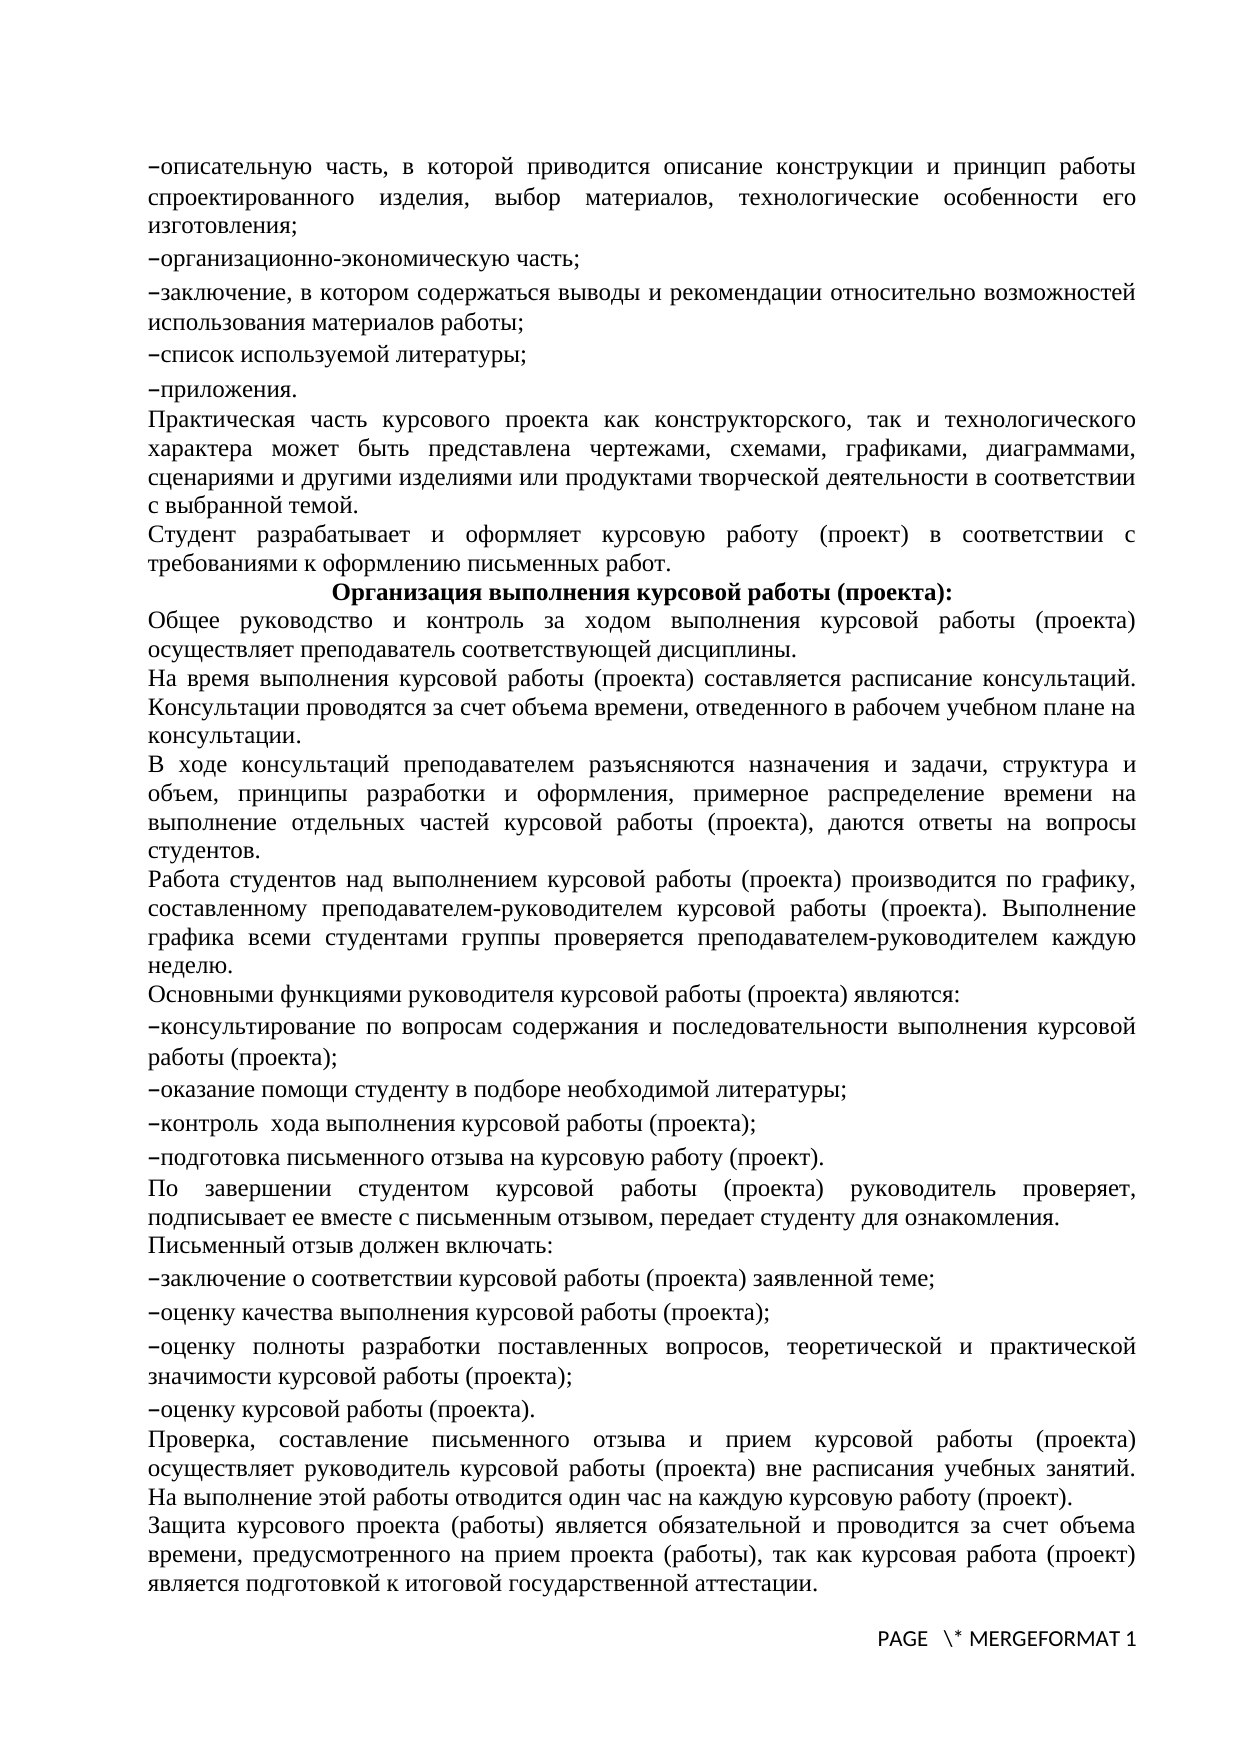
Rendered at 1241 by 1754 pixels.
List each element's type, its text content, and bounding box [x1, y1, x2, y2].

list оценку полноты разработки поставленных вопросов, теоретической и практической значимости курсовой работы (проекта); [148, 1327, 1137, 1390]
text Студент разрабатывает и оформляет курсовую работу (проект) в соответствии с требованиями к оформлению письменных работ. [148, 519, 1137, 577]
list список используемой литературы; [148, 336, 1137, 370]
list организационно-экономическую часть; [148, 239, 1137, 273]
list оказание помощи студенту в подборе необходимой литературы; [148, 1071, 1137, 1105]
text Работа студентов над выполнением курсовой работы (проекта) производится по графику, составленному преподавателем-руководителем курсовой работы (проекта). Выполнение графика всеми студентами группы проверяется преподавателем-руководителем каждую неделю. [148, 864, 1137, 979]
text В ходе консультаций преподавателем разъясняются назначения и задачи, структура и объем, принципы разработки и оформления, примерное распределение времени на выполнение отдельных частей курсовой работы (проекта), даются ответы на вопросы студентов. [148, 749, 1137, 864]
text Письменный отзыв должен включать: [148, 1231, 1137, 1259]
text По завершении студентом курсовой работы (проекта) руководитель проверяет, подписывает ее вместе с письменным отзывом, передает студенту для ознакомления. [148, 1173, 1137, 1231]
list подготовка письменного отзыва на курсовую работу (проект). [148, 1139, 1137, 1173]
list заключение, в котором содержаться выводы и рекомендации относительно возможностей использования материалов работы; [148, 273, 1137, 336]
text Проверка, составление письменного отзыва и прием курсовой работы (проекта) осуществляет руководитель курсовой работы (проекта) вне расписания учебных занятий. На выполнение этой работы отводится один час на каждую курсовую работу (проект). [148, 1424, 1137, 1511]
list оценку качества выполнения курсовой работы (проекта); [148, 1293, 1137, 1327]
list оценку курсовой работы (проекта). [148, 1390, 1137, 1424]
text Основными функциями руководителя курсовой работы (проекта) являются: [148, 979, 1137, 1008]
text Общее руководство и контроль за ходом выполнения курсовой работы (проекта) осуществляет преподаватель соответствующей дисциплины. [148, 606, 1137, 663]
list описательную часть, в которой приводится описание конструкции и принцип работы спроектированного изделия, выбор материалов, технологические особенности его изготовления; [148, 148, 1137, 239]
text Организация выполнения курсовой работы (проекта): [148, 577, 1137, 606]
list консультирование по вопросам содержания и последовательности выполнения курсовой работы (проекта); [148, 1008, 1137, 1071]
text На время выполнения курсовой работы (проекта) составляется расписание консультаций. Консультации проводятся за счет объема времени, отведенного в рабочем учебном плане на консультации. [148, 663, 1137, 749]
text Защита курсового проекта (работы) является обязательной и проводится за счет объема времени, предусмотренного на прием проекта (работы), так как курсовая работа (проект) является подготовкой к итоговой государственной аттестации. [148, 1511, 1137, 1597]
text Практическая часть курсового проекта как конструкторского, так и технологического характера может быть представлена чертежами, схемами, графиками, диаграммами, сценариями и другими изделиями или продуктами творческой деятельности в соответствии с выбранной темой. [148, 404, 1137, 519]
list приложения. [148, 370, 1137, 404]
list заключение о соответствии курсовой работы (проекта) заявленной теме; [148, 1259, 1137, 1293]
list контроль хода выполнения курсовой работы (проекта); [148, 1105, 1137, 1139]
